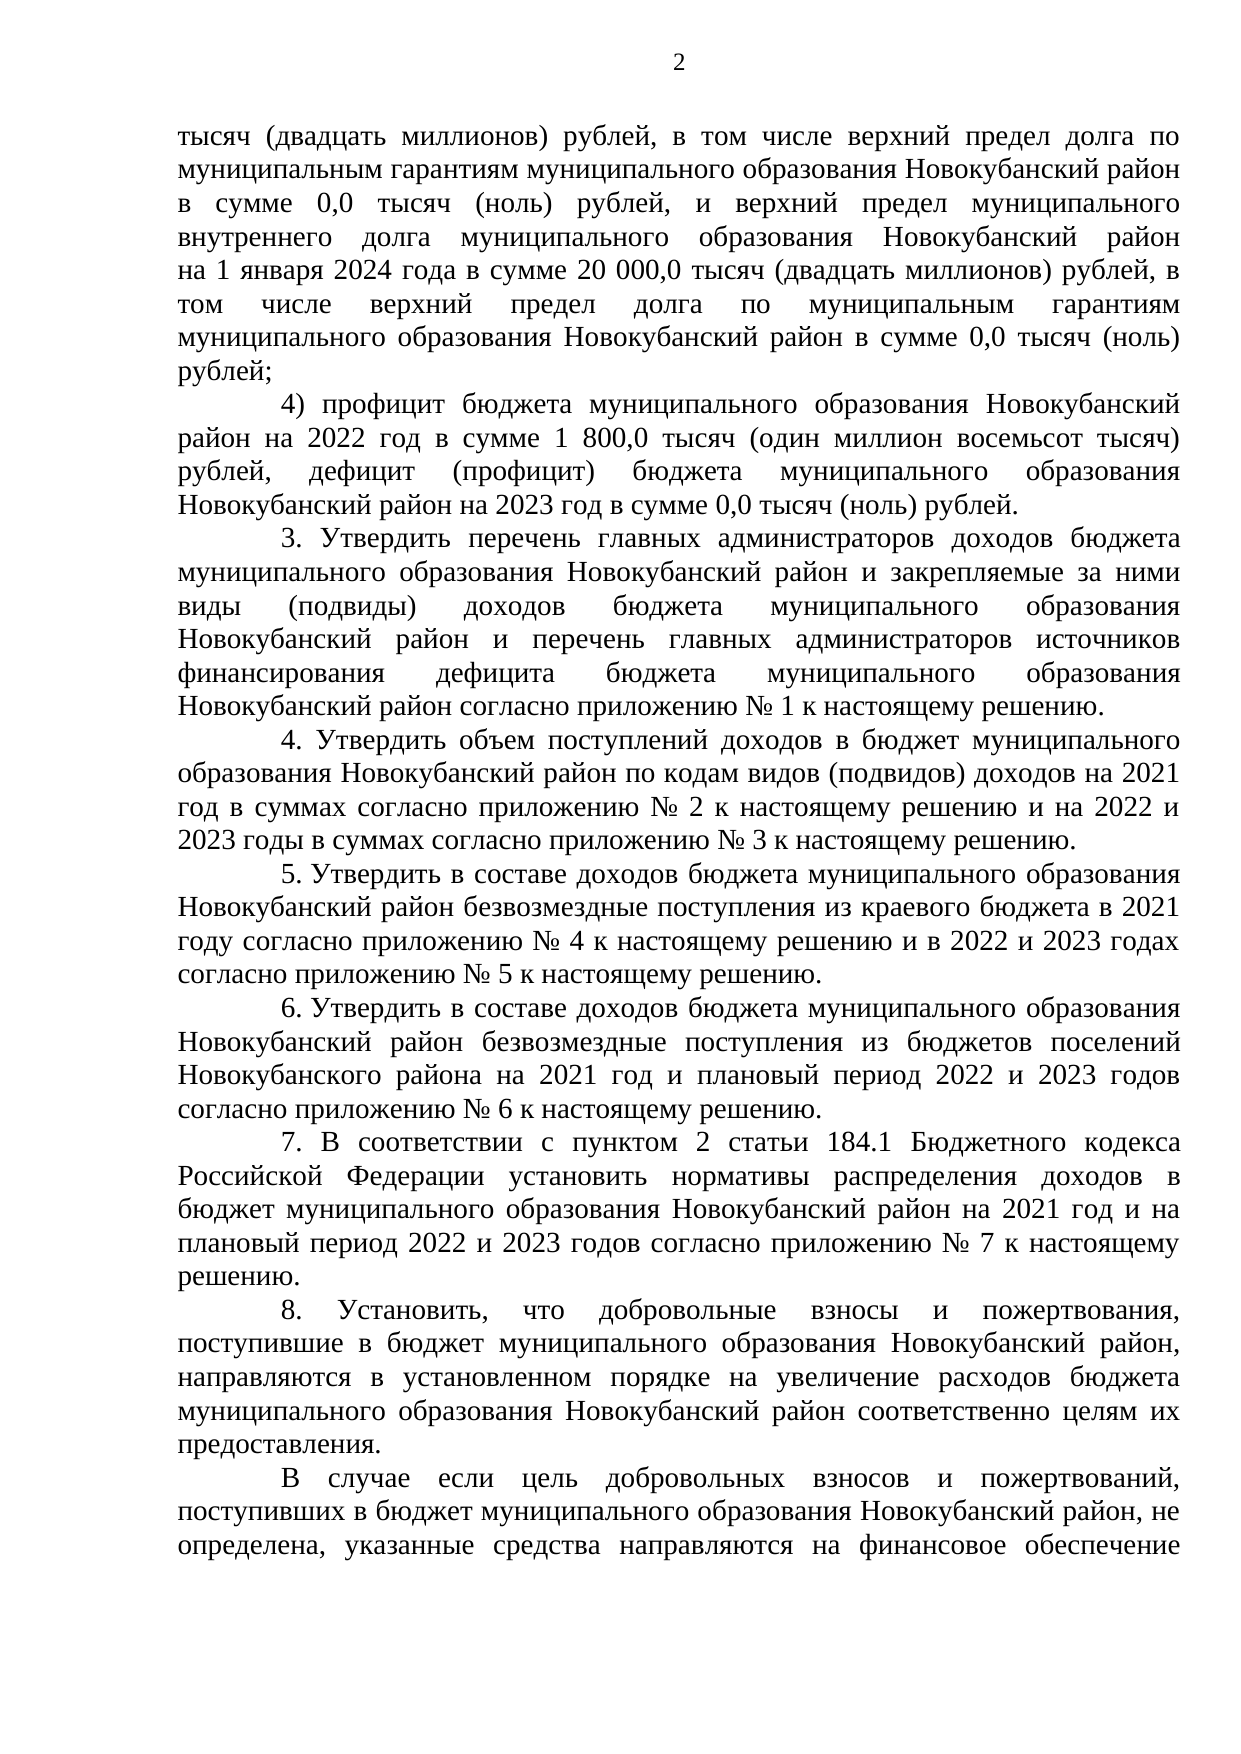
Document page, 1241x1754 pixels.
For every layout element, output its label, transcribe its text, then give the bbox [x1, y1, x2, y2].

text 4) профицит бюджета муниципального образования Новокубанский район на 2022 год в сумме 1 800,0 тысяч (один миллион восемьсот тысяч) рублей, дефицит (профицит) бюджета муниципального образования Новокубанский район на 2023 год в сумме 0,0 тысяч (ноль) рублей. [177, 386, 1181, 521]
text 6. Утвердить в составе доходов бюджета муниципального образования Новокубанский район безвозмездные поступления из бюджетов поселений Новокубанского района на 2021 год и плановый период 2022 и 2023 годов согласно приложению № 6 к настоящему решению. [177, 990, 1181, 1124]
text 8. Установить, что добровольные взносы и пожертвования, поступившие в бюджет муниципального образования Новокубанский район, направляются в установленном порядке на увеличение расходов бюджета муниципального образования Новокубанский район соответственно целям их предоставления. [177, 1292, 1181, 1460]
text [177, 118, 1181, 386]
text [177, 1460, 1181, 1560]
text 4. Утвердить объем поступлений доходов в бюджет муниципального образования Новокубанский район по кодам видов (подвидов) доходов на 2021 год в суммах согласно приложению № 2 к настоящему решению и на 2022 и 2023 годы в суммах согласно приложению № 3 к настоящему решению. [177, 722, 1181, 856]
text 3. Утвердить перечень главных администраторов доходов бюджета муниципального образования Новокубанский район и закрепляемые за ними виды (подвиды) доходов бюджета муниципального образования Новокубанский район и перечень главных администраторов источников финансирования дефицита бюджета муниципального образования Новокубанский район согласно приложению № 1 к настоящему решению. [177, 521, 1181, 722]
text 7. В соответствии с пунктом 2 статьи 184.1 Бюджетного кодекса Российской Федерации установить нормативы распределения доходов в бюджет муниципального образования Новокубанский район на 2021 год и на плановый период 2022 и 2023 годов согласно приложению № 7 к настоящему решению. [177, 1124, 1181, 1292]
text 5. Утвердить в составе доходов бюджета муниципального образования Новокубанский район безвозмездные поступления из краевого бюджета в 2021 году согласно приложению № 4 к настоящему решению и в 2022 и 2023 годах согласно приложению № 5 к настоящему решению. [177, 856, 1181, 990]
